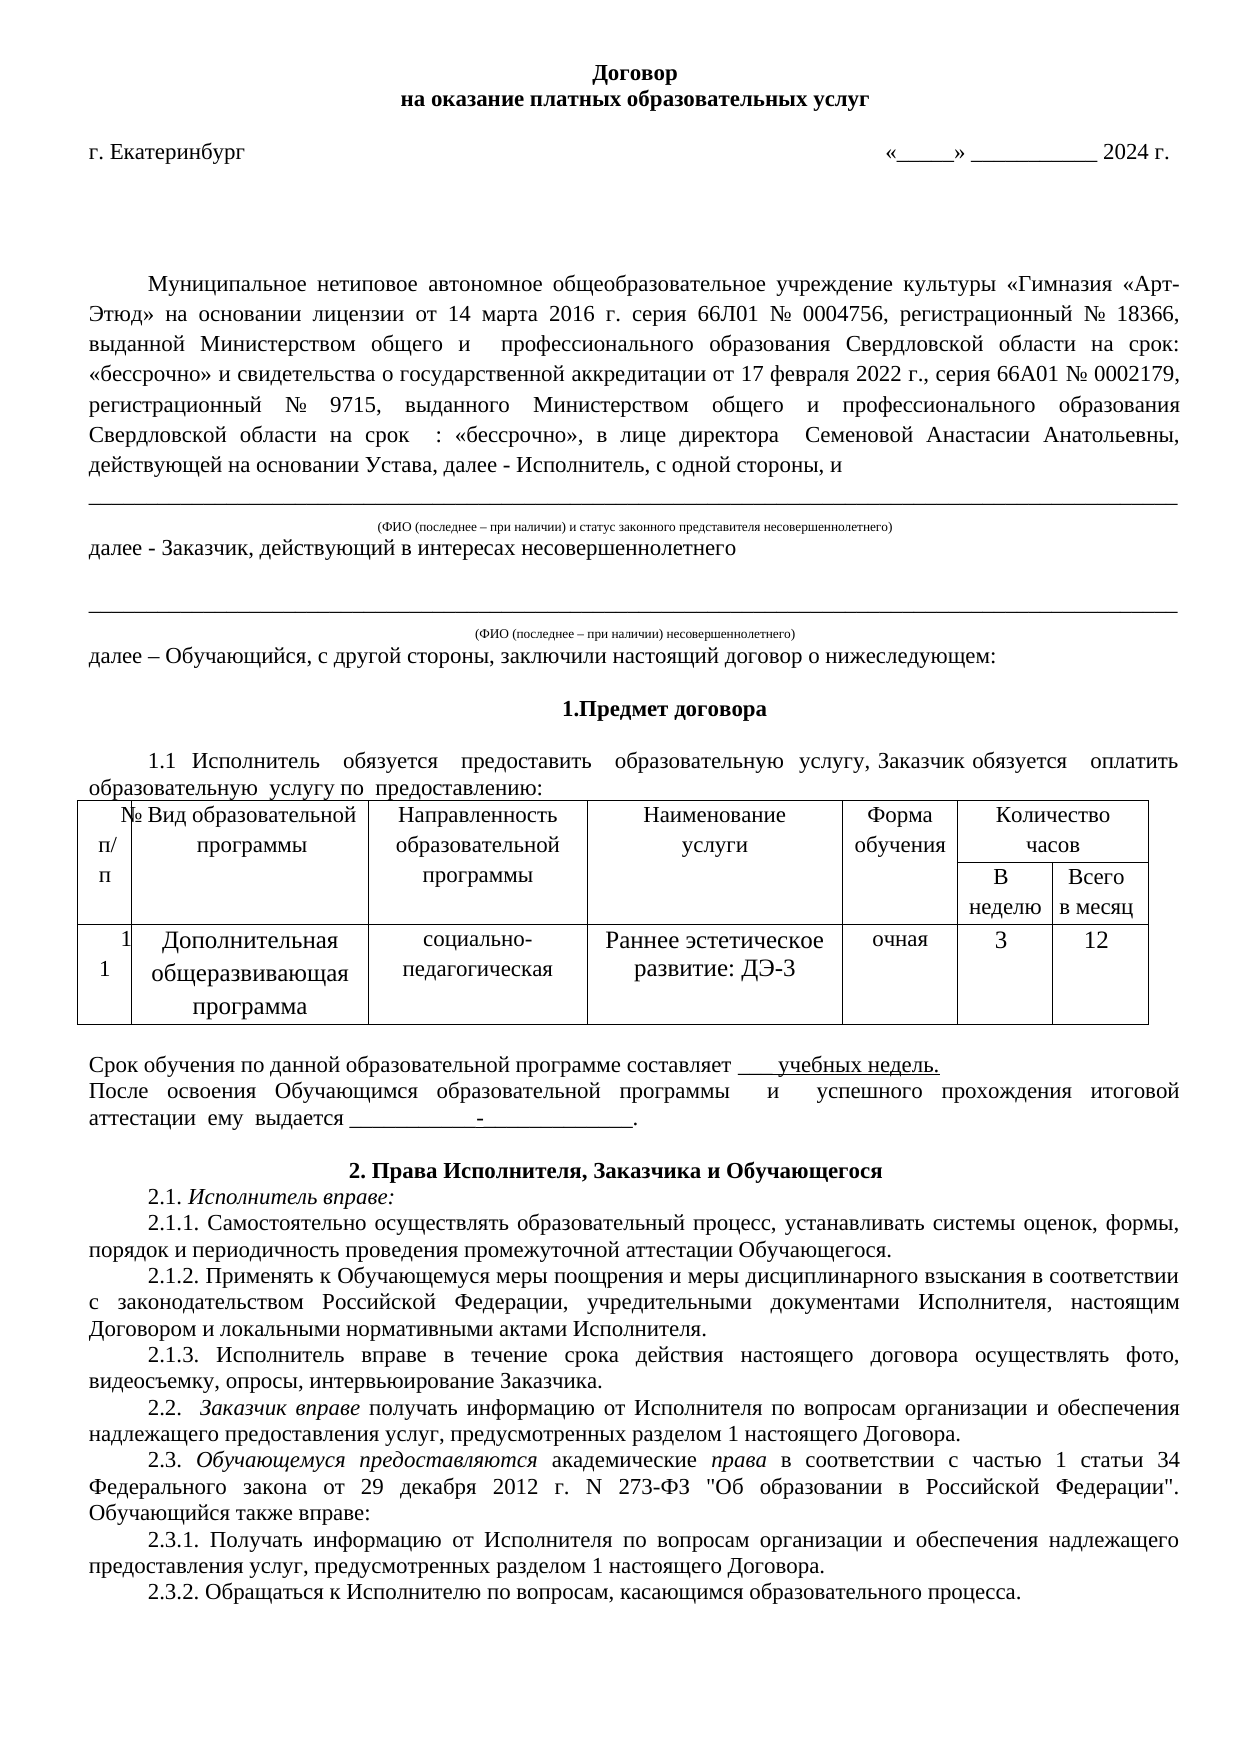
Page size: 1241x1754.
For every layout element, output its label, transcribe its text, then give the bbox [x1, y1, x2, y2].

text Муниципальное нетиповое автономное общеобразовательное учреждение культуры «Гимназия «Арт-Этюд» на основании лицензии от 14 марта 2016 г. серия 66Л01 № 0004756, регистрационный № 18366, выданной Министерством общего и профессионального образования Свердловской области на срок: «бессрочно» и свидетельства о государственной аккредитации от 17 февраля 2022 г., серия 66А01 № 0002179, регистрационный № 9715, выданного Министерством общего и профессионального образования Свердловской области на срок : «бессрочно», в лице директора Семеновой Анастасии Анатольевны, действующей на основании Устава, далее - Исполнитель, с одной стороны, и [89, 270, 1181, 477]
table_cell 12 [1053, 925, 1148, 1024]
text (ФИО (последнее – при наличии) и статус законного представителя несовершеннолетнего) [89, 508, 1181, 534]
text (ФИО (последнее – при наличии) несовершеннолетнего) [89, 616, 1181, 642]
text 1.Предмет договора [148, 694, 1181, 721]
table_header № п/п [78, 801, 131, 924]
table_header Количество часов [958, 801, 1148, 862]
table_header Вид образовательной программы [132, 801, 368, 924]
text г. Екатеринбург «_____» ___________ 2024 г. [89, 138, 1181, 164]
table_header Форма обучения [843, 801, 957, 924]
text далее – Обучающийся, с другой стороны, заключили настоящий договор о нижеследующем: [89, 642, 1181, 668]
text Договор [89, 59, 1181, 85]
text на оказание платных образовательных услуг [89, 85, 1181, 112]
table_cell социально-педагогическая [369, 925, 587, 1024]
table_header Направленность образовательной программы [369, 801, 587, 924]
table_cell 11 [78, 925, 131, 1024]
table_cell Раннее эстетическое развитие: ДЭ-3 [588, 925, 842, 1024]
text После освоения Обучающимся образовательной программы и успешного прохождения итоговой аттестации ему выдается ___________-_____________. [89, 1078, 1181, 1130]
text _______________________________________________________________________________________________ [89, 560, 1181, 616]
text 2.1. Исполнитель вправе: [89, 1183, 1181, 1209]
text 2.1.2. Применять к Обучающемуся меры поощрения и меры дисциплинарного взыскания в соответствии с законодательством Российской Федерации, учредительными документами Исполнителя, настоящим Договором и локальными нормативными актами Исполнителя. [89, 1262, 1181, 1341]
table_cell Дополнительная общеразвивающая программа [132, 925, 368, 1024]
text 2.3. Обучающемуся предоставляются академические права в соответствии с частью 1 статьи 34 Федерального закона от 29 декабря 2012 г. N 273-ФЗ "Об образовании в Российской Федерации". Обучающийся также вправе: [89, 1447, 1181, 1526]
text 2.1.1. Самостоятельно осуществлять образовательный процесс, устанавливать системы оценок, формы, порядок и периодичность проведения промежуточной аттестации Обучающегося. [89, 1209, 1181, 1262]
table_cell В неделю [958, 863, 1052, 924]
text _______________________________________________________________________________________________ [89, 481, 1181, 508]
text 2.3.2. Обращаться к Исполнителю по вопросам, касающимся образовательного процесса. [89, 1578, 1181, 1605]
table_header Наименование услуги [588, 801, 842, 924]
text далее - Заказчик, действующий в интересах несовершеннолетнего [89, 534, 1181, 560]
table_cell Всего в месяц [1053, 863, 1148, 924]
text 2.2. Заказчик вправе получать информацию от Исполнителя по вопросам организации и обеспечения надлежащего предоставления услуг, предусмотренных разделом 1 настоящего Договора. [89, 1394, 1181, 1447]
text 2.3.1. Получать информацию от Исполнителя по вопросам организации и обеспечения надлежащего предоставления услуг, предусмотренных разделом 1 настоящего Договора. [89, 1526, 1181, 1578]
text 1.1 Исполнитель обязуется предоставить образовательную услугу, Заказчик обязуется оплатить образовательную услугу по предоставлению: [89, 747, 1181, 800]
text 2.1.3. Исполнитель вправе в течение срока действия настоящего договора осуществлять фото, видеосъемку, опросы, интервьюирование Заказчика. [89, 1341, 1181, 1394]
table_cell очная [843, 925, 957, 1024]
text 2. Права Исполнителя, Заказчика и Обучающегося [126, 1157, 1105, 1183]
table_cell 3 [958, 925, 1052, 1024]
text Срок обучения по данной образовательной программе составляет ___ учебных недель. [89, 1051, 1181, 1078]
